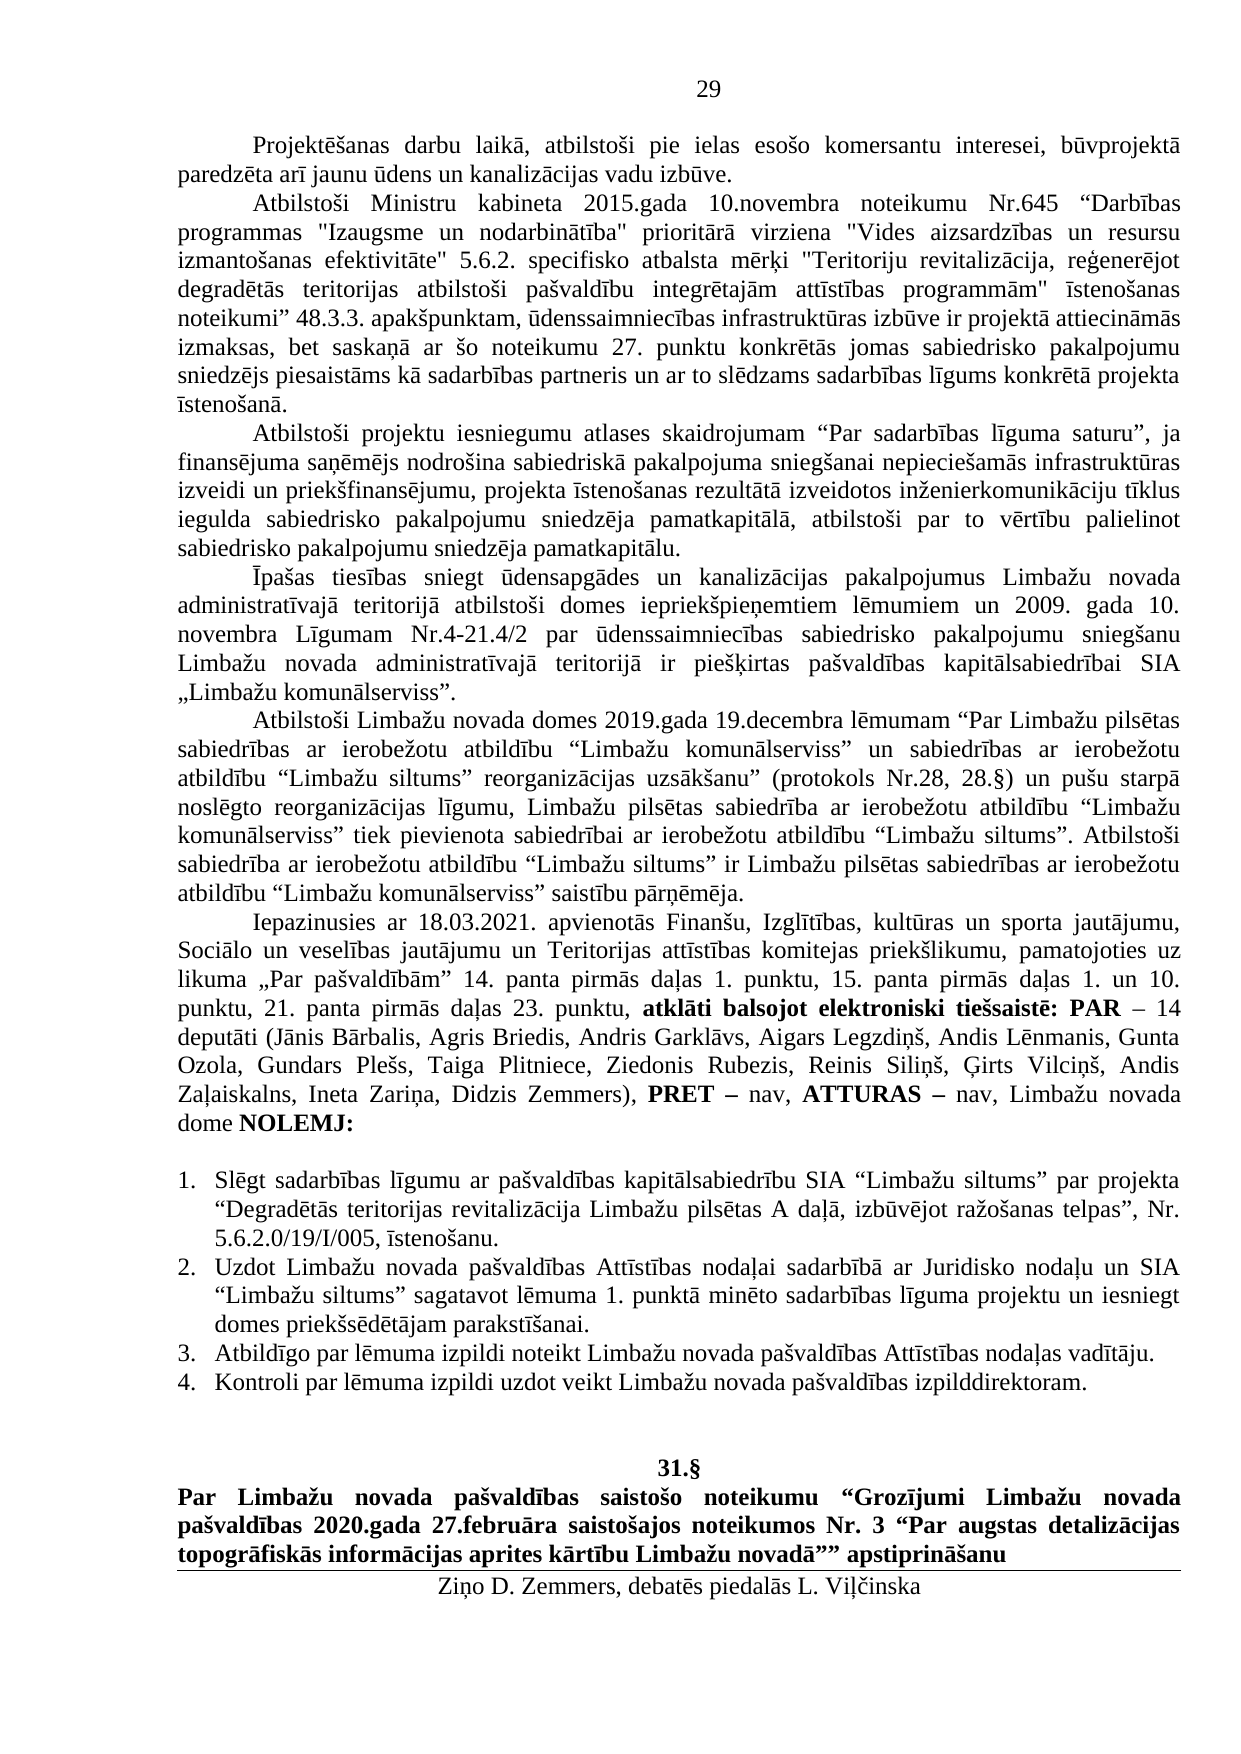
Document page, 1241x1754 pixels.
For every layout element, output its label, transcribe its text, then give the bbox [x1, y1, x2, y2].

list Slēgt sadarbības līgumu ar pašvaldības kapitālsabiedrību SIA “Limbažu siltums” par projekta “Degradētās teritorijas revitalizācija Limbažu pilsētas A daļā, izbūvējot ražošanas telpas”, Nr. 5.6.2.0/19/I/005, īstenošanu. [177, 1166, 1181, 1252]
subtitle 31.§ [177, 1453, 1181, 1482]
list Uzdot Limbažu novada pašvaldības Attīstības nodaļai sadarbībā ar Juridisko nodaļu un SIA “Limbažu siltums” sagatavot lēmuma 1. punktā minēto sadarbības līguma projektu un iesniegt domes priekšsēdētājam parakstīšanai. [177, 1252, 1181, 1338]
text Atbilstoši projektu iesniegumu atlases skaidrojumam “Par sadarbības līguma saturu”, ja finansējuma saņēmējs nodrošina sabiedriskā pakalpojuma sniegšanai nepieciešamās infrastruktūras izveidi un priekšfinansējumu, projekta īstenošanas rezultātā izveidotos inženierkomunikāciju tīklus iegulda sabiedrisko pakalpojumu sniedzēja pamatkapitālā, atbilstoši par to vērtību palielinot sabiedrisko pakalpojumu sniedzēja pamatkapitālu. [177, 418, 1181, 562]
text Īpašas tiesības sniegt ūdensapgādes un kanalizācijas pakalpojumus Limbažu novada administratīvajā teritorijā atbilstoši domes iepriekšpieņemtiem lēmumiem un 2009. gada 10. novembra Līgumam Nr.4-21.4/2 par ūdenssaimniecības sabiedrisko pakalpojumu sniegšanu Limbažu novada administratīvajā teritorijā ir piešķirtas pašvaldības kapitālsabiedrībai SIA „Limbažu komunālserviss”. [177, 562, 1181, 706]
list Atbildīgo par lēmuma izpildi noteikt Limbažu novada pašvaldības Attīstības nodaļas vadītāju. [177, 1338, 1181, 1367]
text Atbilstoši Limbažu novada domes 2019.gada 19.decembra lēmumam “Par Limbažu pilsētas sabiedrības ar ierobežotu atbildību “Limbažu komunālserviss” un sabiedrības ar ierobežotu atbildību “Limbažu siltums” reorganizācijas uzsākšanu” (protokols Nr.28, 28.§) un pušu starpā noslēgto reorganizācijas līgumu, Limbažu pilsētas sabiedrība ar ierobežotu atbildību “Limbažu komunālserviss” tiek pievienota sabiedrībai ar ierobežotu atbildību “Limbažu siltums”. Atbilstoši sabiedrība ar ierobežotu atbildību “Limbažu siltums” ir Limbažu pilsētas sabiedrības ar ierobežotu atbildību “Limbažu komunālserviss” saistību pārņēmēja. [177, 706, 1181, 907]
text Atbilstoši Ministru kabineta 2015.gada 10.novembra noteikumu Nr.645 “Darbības programmas "Izaugsme un nodarbinātība" prioritārā virziena "Vides aizsardzības un resursu izmantošanas efektivitāte" 5.6.2. specifisko atbalsta mērķi "Teritoriju revitalizācija, reģenerējot degradētās teritorijas atbilstoši pašvaldību integrētajām attīstības programmām" īstenošanas noteikumi” 48.3.3. apakšpunktam, ūdenssaimniecības infrastruktūras izbūve ir projektā attiecināmās izmaksas, bet saskaņā ar šo noteikumu 27. punktu konkrētās jomas sabiedrisko pakalpojumu sniedzējs piesaistāms kā sadarbības partneris un ar to slēdzams sadarbības līgums konkrētā projekta īstenošanā. [177, 188, 1181, 418]
text Projektēšanas darbu laikā, atbilstoši pie ielas esošo komersantu interesei, būvprojektā paredzēta arī jaunu ūdens un kanalizācijas vadu izbūve. [177, 131, 1181, 188]
text Iepazinusies ar 18.03.2021. apvienotās Finanšu, Izglītības, kultūras un sporta jautājumu, Sociālo un veselības jautājumu un Teritorijas attīstības komitejas priekšlikumu, pamatojoties uz likuma „Par pašvaldībām” 14. panta pirmās daļas 1. punktu, 15. panta pirmās daļas 1. un 10. punktu, 21. panta pirmās daļas 23. punktu, atklāti balsojot elektroniski tiešsaistē: PAR – 14 deputāti (Jānis Bārbalis, Agris Briedis, Andris Garklāvs, Aigars Legzdiņš, Andis Lēnmanis, Gunta Ozola, Gundars Plešs, Taiga Plitniece, Ziedonis Rubezis, Reinis Siliņš, Ģirts Vilciņš, Andis Zaļaiskalns, Ineta Zariņa, Didzis Zemmers), PRET – nav, ATTURAS – nav, Limbažu novada dome NOLEMJ: [177, 907, 1181, 1137]
list Kontroli par lēmuma izpildi uzdot veikt Limbažu novada pašvaldības izpilddirektoram. [177, 1367, 1181, 1396]
text Ziņo D. Zemmers, debatēs piedalās L. Viļčinska [177, 1571, 1181, 1600]
text Par Limbažu novada pašvaldības saistošo noteikumu “Grozījumi Limbažu novada pašvaldības 2020.gada 27.februāra saistošajos noteikumos Nr. 3 “Par augstas detalizācijas topogrāfiskās informācijas aprites kārtību Limbažu novadā”” apstiprināšanu [177, 1482, 1181, 1570]
